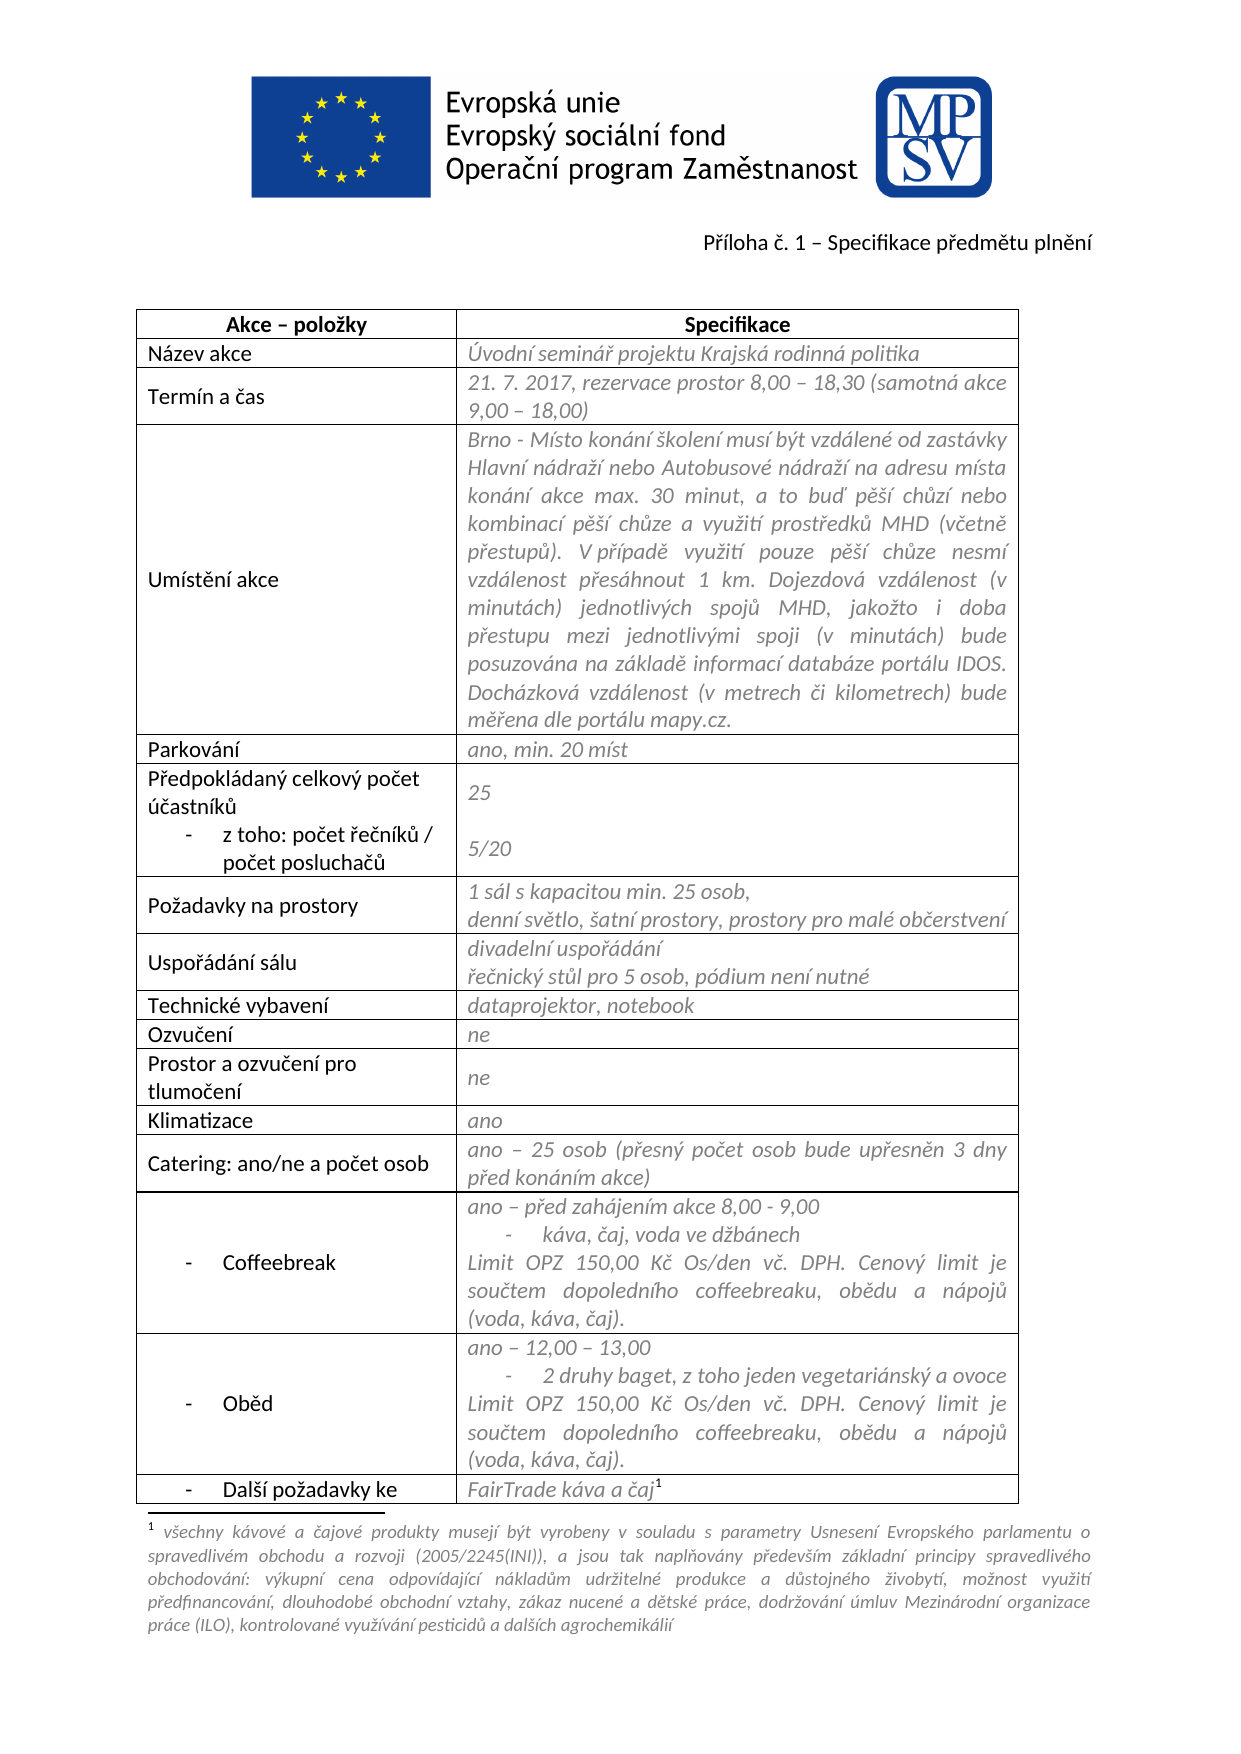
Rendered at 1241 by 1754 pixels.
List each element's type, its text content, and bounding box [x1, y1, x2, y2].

table_cell dataprojektor, notebook [457, 991, 1018, 1019]
table_cell Coffeebreak [137, 1193, 456, 1332]
table_cell Předpokládaný celkový počet účastníků z toho: počet řečníků / počet posluchačů [137, 764, 456, 876]
table_cell Prostor a ozvučení pro tlumočení [137, 1049, 456, 1105]
picture [248, 73, 992, 201]
table_cell Další požadavky ke cateringu [137, 1475, 456, 1503]
table_cell ano – před zahájením akce 8,00 - 9,00 káva, čaj, voda ve džbánech Limit OPZ 150,00 Kč Os/den vč. DPH. Cenový limit je součtem dopoledního coffeebreaku, obědu a nápojů (voda, káva, čaj). [457, 1193, 1018, 1332]
table_cell Termín a čas [137, 368, 456, 424]
table_cell ano – 12,00 – 13,00 2 druhy baget, z toho jeden vegetariánský a ovoce Limit OPZ 150,00 Kč Os/den vč. DPH. Cenový limit je součtem dopoledního coffeebreaku, obědu a nápojů (voda, káva, čaj). [457, 1334, 1018, 1474]
table_cell Catering: ano/ne a počet osob [137, 1135, 456, 1191]
table_cell Požadavky na prostory [137, 877, 456, 933]
table_cell Technické vybavení [137, 991, 456, 1019]
table_cell 1 sál s kapacitou min. 25 osob, denní světlo, šatní prostory, prostory pro malé občerstvení [457, 877, 1018, 933]
table_cell ne [457, 1049, 1018, 1105]
table_cell Úvodní seminář projektu Krajská rodinná politika [457, 339, 1018, 367]
table_cell ano [457, 1106, 1018, 1134]
table_cell Klimatizace [137, 1106, 456, 1134]
table_cell divadelní uspořádání řečnický stůl pro 5 osob, pódium není nutné [457, 934, 1018, 990]
table_cell Oběd [137, 1334, 456, 1474]
table_cell Umístění akce [137, 425, 456, 734]
table_cell Ozvučení [137, 1020, 456, 1048]
table_cell 21. 7. 2017, rezervace prostor 8,00 – 18,30 (samotná akce 9,00 – 18,00) [457, 368, 1018, 424]
table_cell ano, min. 20 míst [457, 735, 1018, 763]
table_cell Brno - Místo konání školení musí být vzdálené od zastávky Hlavní nádraží nebo Autobusové nádraží na adresu místa konání akce max. 30 minut, a to buď pěší chůzí nebo kombinací pěší chůze a využití prostředků MHD (včetně přestupů). V případě využití pouze pěší chůze nesmí vzdálenost přesáhnout 1 km. Dojezdová vzdálenost (v minutách) jednotlivých spojů MHD, jakožto i doba přestupu mezi jednotlivými spoji (v minutách) bude posuzována na základě informací databáze portálu IDOS. Docházková vzdálenost (v metrech či kilometrech) bude měřena dle portálu mapy.cz. [457, 425, 1018, 734]
table_cell Uspořádání sálu [137, 934, 456, 990]
table_header Akce – položky [137, 310, 456, 338]
table_cell Parkování [137, 735, 456, 763]
table_cell ano – 25 osob (přesný počet osob bude upřesněn 3 dny před konáním akce) [457, 1135, 1018, 1191]
table_cell Název akce [137, 339, 456, 367]
table_cell 25 5/20 [457, 764, 1018, 876]
table_cell ne [457, 1020, 1018, 1048]
table_header Specifikace [457, 310, 1018, 338]
